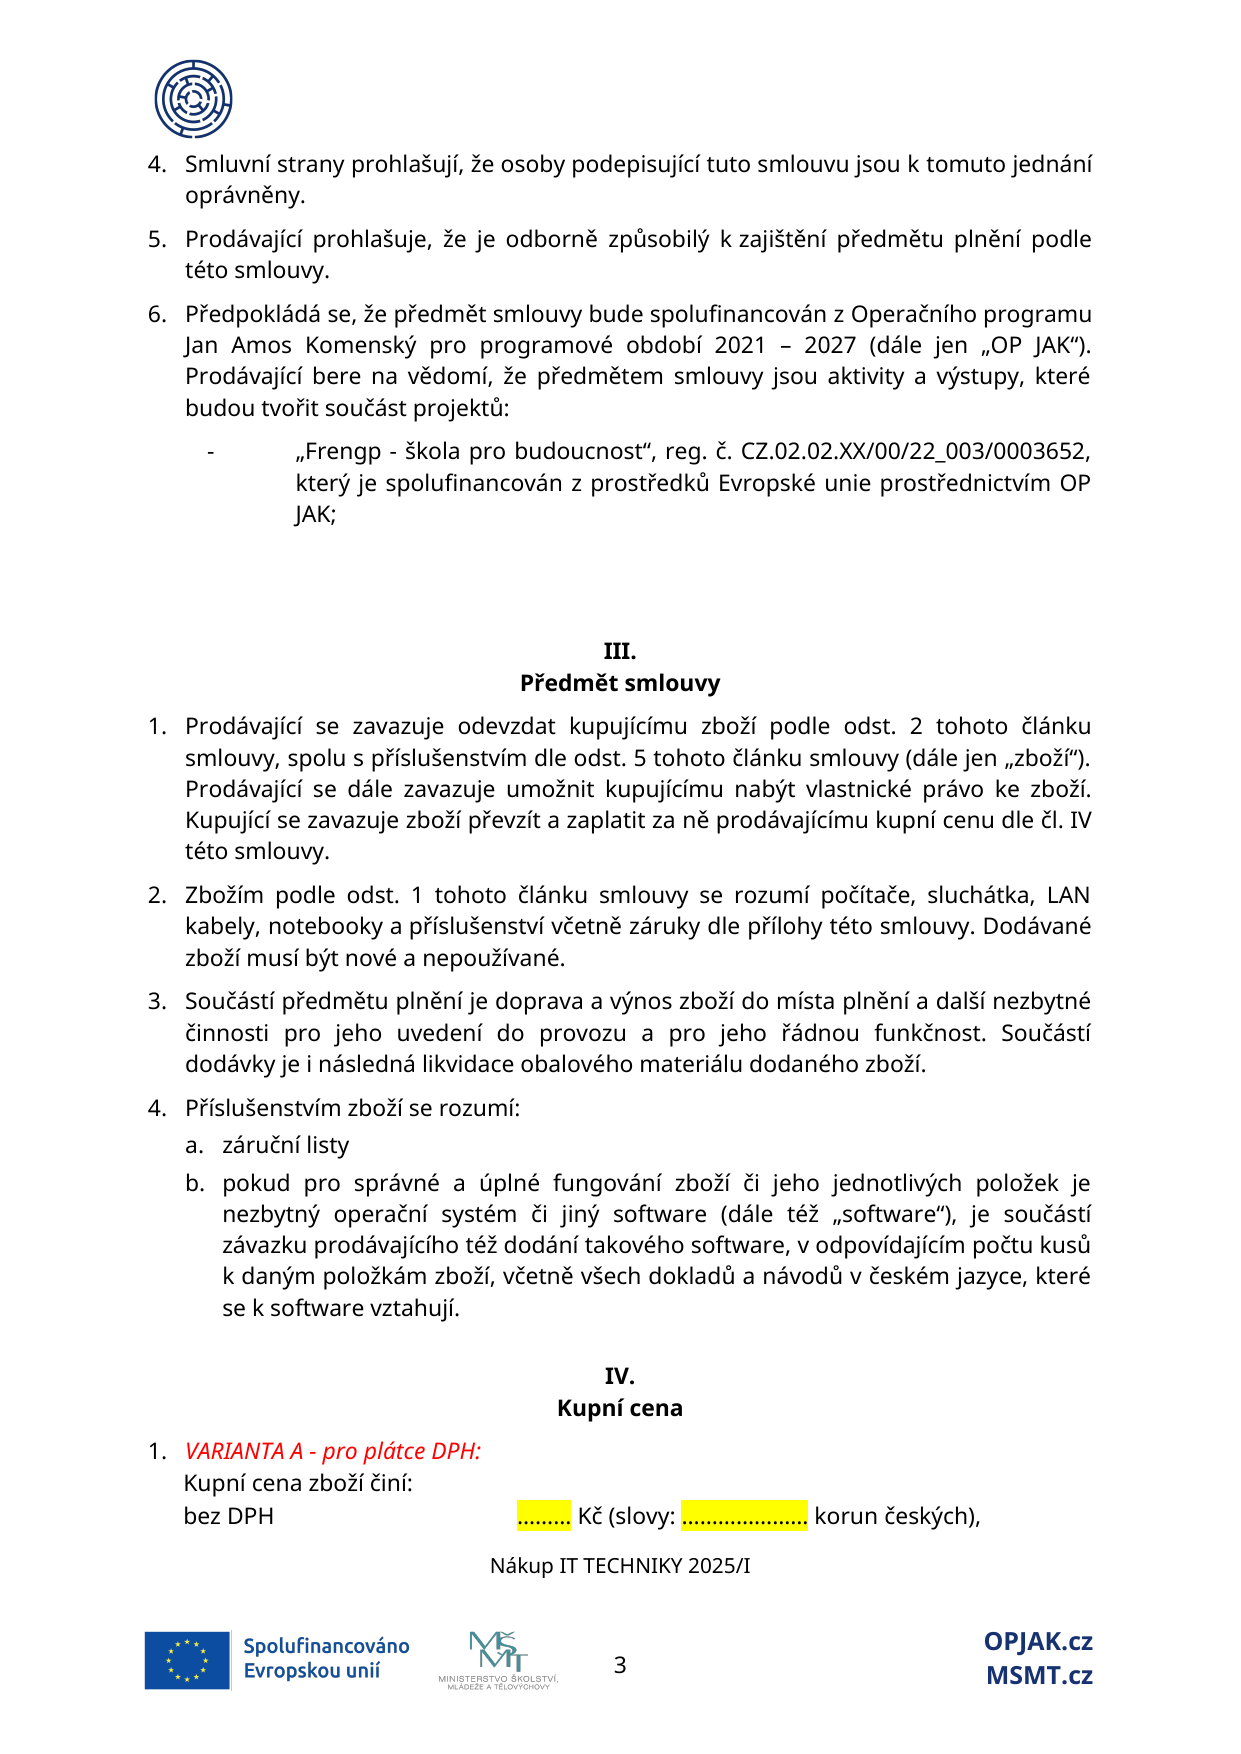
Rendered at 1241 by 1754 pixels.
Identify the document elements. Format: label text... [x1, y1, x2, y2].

picture [147, 53, 240, 146]
text III. Předmět smlouvy [148, 635, 1092, 698]
list Předpokládá se, že předmět smlouvy bude spolufinancován z Operačního programu Jan Amos Komenský pro programové období 2021 – 2027 (dále jen „OP JAK“). Prodávající bere na vědomí, že předmětem smlouvy jsou aktivity a výstupy, které budou tvořit součást projektů: [148, 298, 1092, 423]
list Prodávající prohlašuje, že je odborně způsobilý k zajištění předmětu plnění podle této smlouvy. [148, 223, 1092, 285]
list Součástí předmětu plnění je doprava a výnos zboží do místa plnění a další nezbytné činnosti pro jeho uvedení do provozu a pro jeho řádnou funkčnost. Součástí dodávky je i následná likvidace obalového materiálu dodaného zboží. [148, 985, 1092, 1079]
list Prodávající se zavazuje odevzdat kupujícímu zboží podle odst. 2 tohoto článku smlouvy, spolu s příslušenstvím dle odst. 5 tohoto článku smlouvy (dále jen „zboží“). Prodávající se dále zavazuje umožnit kupujícímu nabýt vlastnické právo ke zboží. Kupující se zavazuje zboží převzít a zaplatit za ně prodávajícímu kupní cenu dle čl. IV této smlouvy. [148, 710, 1092, 866]
list záruční listy [185, 1129, 1092, 1160]
list Smluvní strany prohlašují, že osoby podepisující tuto smlouvu jsou k tomuto jednání oprávněny. [148, 148, 1092, 210]
list Kupní cena zboží činí: [183, 1466, 1092, 1498]
list „Frengp - škola pro budoucnost“, reg. č. CZ.02.02.XX/00/22_003/0003652, který je spolufinancován z prostředků Evropské unie prostřednictvím OP JAK; [207, 435, 1092, 529]
list bez DPH ……… Kč (slovy: ………………… korun českých), [183, 1500, 517, 1531]
picture [143, 1630, 558, 1691]
list bez DPH ……… Kč (slovy: ………………… korun českých), [808, 1500, 1092, 1531]
list Zbožím podle odst. 1 tohoto článku smlouvy se rozumí počítače, sluchátka, LAN kabely, notebooky a příslušenství včetně záruky dle přílohy této smlouvy. Dodávané zboží musí být nové a nepoužívané. [148, 879, 1092, 973]
list Příslušenstvím zboží se rozumí: [148, 1091, 1092, 1123]
text IV. Kupní cena [148, 1360, 1092, 1423]
list VARIANTA A - pro plátce DPH: [148, 1435, 1092, 1466]
list bez DPH ……… Kč (slovy: ………………… korun českých), [571, 1500, 681, 1531]
list pokud pro správné a úplné fungování zboží či jeho jednotlivých položek je nezbytný operační systém či jiný software (dále též „software“), je součástí závazku prodávajícího též dodání takového software, v odpovídajícím počtu kusů k daným položkám zboží, včetně všech dokladů a návodů v českém jazyce, které se k software vztahují. [185, 1166, 1092, 1323]
